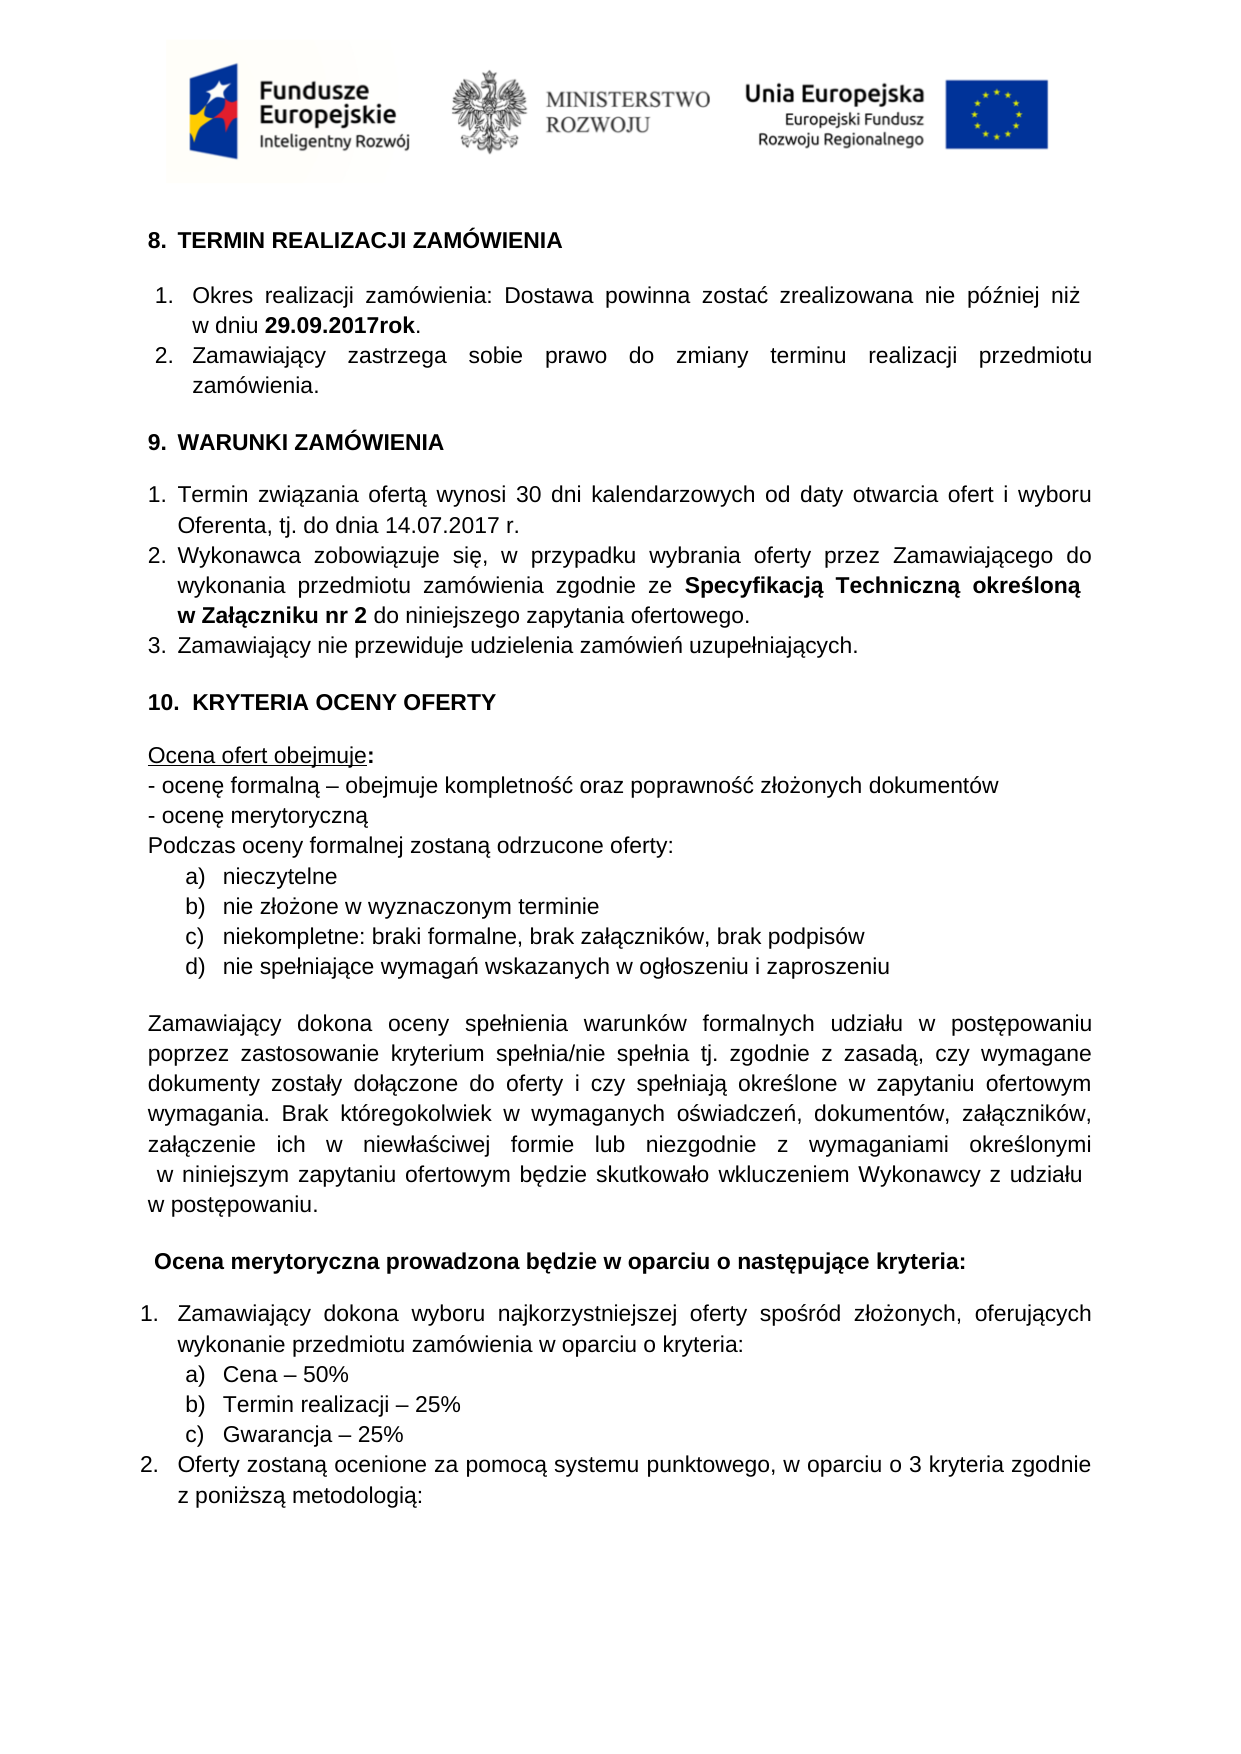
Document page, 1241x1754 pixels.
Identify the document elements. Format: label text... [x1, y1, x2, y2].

list Zamawiający dokona wyboru najkorzystniejszej oferty spośród złożonych, oferujących wykonanie przedmiotu zamówienia w oparciu o kryteria: [140, 1300, 1093, 1357]
list Oferty zostaną ocenione za pomocą systemu punktowego, w oparciu o 3 kryteria zgodnie z poniższą metodologią: [140, 1451, 1093, 1508]
list Gwarancja – 25% [185, 1421, 1093, 1447]
list Zamawiający dokona oceny spełnienia warunków formalnych udziału w postępowaniu poprzez zastosowanie kryterium spełnia/nie spełnia tj. zgodnie z zasadą, czy wymagane dokumenty zostały dołączone do oferty i czy spełniają określone w zapytaniu ofertowym wymagania. Brak któregokolwiek w wymaganych oświadczeń, dokumentów, załączników, załączenie ich w niewłaściwej formie lub niezgodnie z wymaganiami określonymi w niniejszym zapytaniu ofertowym będzie skutkowało wkluczeniem Wykonawcy z udziału w postępowaniu. [148, 1010, 1093, 1217]
list nieczytelne [185, 863, 1093, 889]
list Okres realizacji zamówienia: Dostawa powinna zostać zrealizowana nie później niż w dniu 29.09.2017rok. [154, 282, 1093, 338]
text Ocena ofert obejmuje: [148, 742, 1093, 768]
list Warunki zamówienia [148, 429, 1093, 455]
text Podczas oceny formalnej zostaną odrzucone oferty: [148, 832, 1093, 859]
list nie złożone w wyznaczonym terminie [185, 893, 1093, 919]
list Termin związania ofertą wynosi 30 dni kalendarzowych od daty otwarcia ofert i wyboru Oferenta, tj. do dnia 14.07.2017 r. [148, 481, 1093, 538]
list Termin realizacji – 25% [185, 1391, 1093, 1417]
list Wykonawca zobowiązuje się, w przypadku wybrania oferty przez Zamawiającego do wykonania przedmiotu zamówienia zgodnie ze Specyfikacją Techniczną określoną w Załączniku nr 2 do niniejszego zapytania ofertowego. [148, 542, 1093, 629]
list Zamawiający nie przewiduje udzielenia zamówień uzupełniających. [148, 632, 1093, 659]
list Termin realizacji zamówienia [148, 227, 1093, 253]
list Cena – 50% [185, 1361, 1093, 1387]
list niekompletne: braki formalne, brak załączników, brak podpisów [185, 923, 1093, 949]
list Kryteria oceny oferty [148, 689, 1093, 715]
list Ocena merytoryczna prowadzona będzie w oparciu o następujące kryteria: [148, 1248, 1093, 1274]
text - ocenę merytoryczną [148, 802, 1093, 828]
list nie spełniające wymagań wskazanych w ogłoszeniu i zaproszeniu [185, 953, 1093, 979]
picture [147, 29, 1093, 200]
text - ocenę formalną – obejmuje kompletność oraz poprawność złożonych dokumentów [148, 772, 1093, 798]
list Zamawiający zastrzega sobie prawo do zmiany terminu realizacji przedmiotu zamówienia. [154, 342, 1093, 398]
